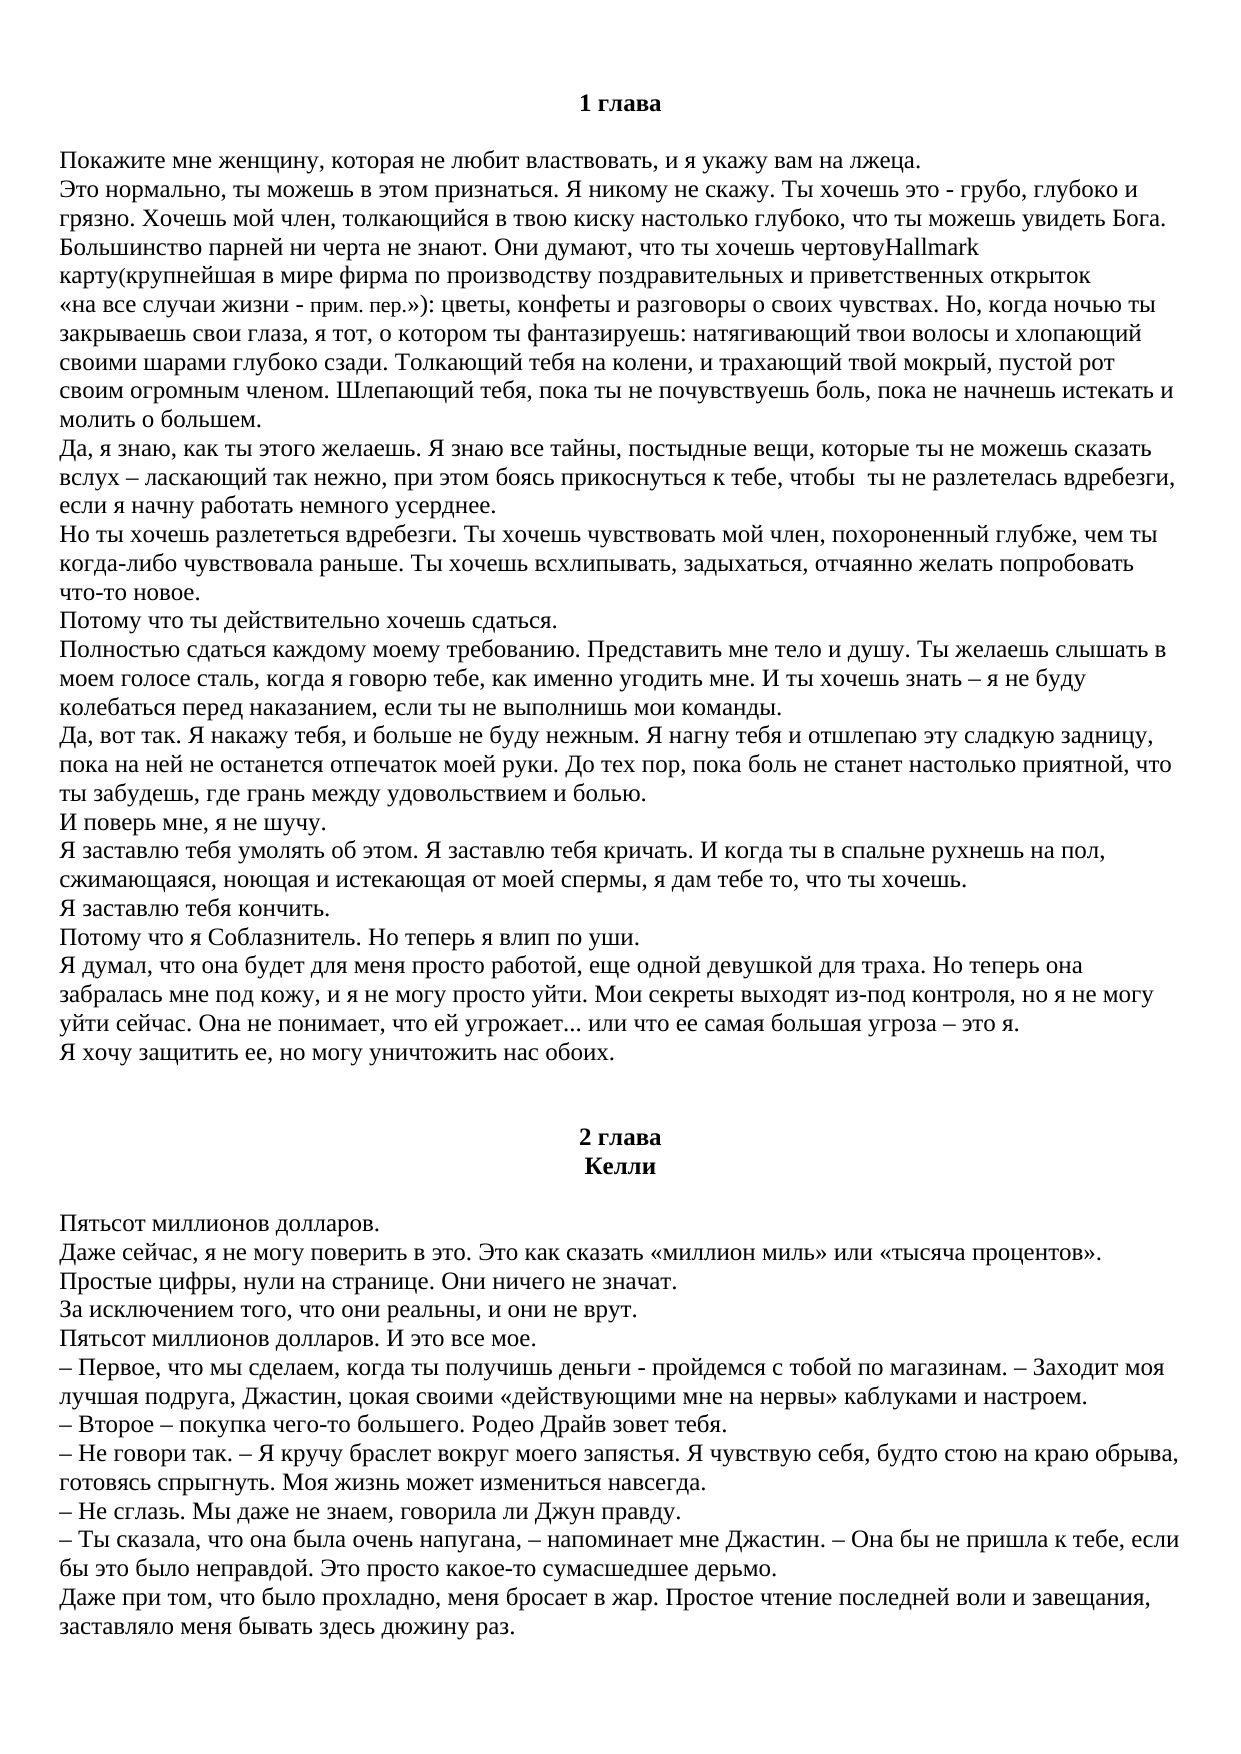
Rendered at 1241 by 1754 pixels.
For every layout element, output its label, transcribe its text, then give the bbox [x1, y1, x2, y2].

text – Не говори так. – Я кручу браслет вокруг моего запястья. Я чувствую себя, будто стою на краю обрыва, готовясь спрыгнуть. Моя жизнь может измениться навсегда. [59, 1438, 1181, 1496]
text 1 глава [59, 88, 1181, 117]
text Да, я знаю, как ты этого желаешь. Я знаю все тайны, постыдные вещи, которые ты не можешь сказать вслух – ласкающий так нежно, при этом боясь прикоснуться к тебе, чтобы ты не разлетелась вдребезги, если я начну работать немного усерднее. Но ты хочешь разлететься вдребезги. Ты хочешь чувствовать мой член, похороненный глубже, чем ты когда-либо чувствовала раньше. Ты хочешь всхлипывать, задыхаться, отчаянно желать попробовать что-то новое. Потому что ты действительно хочешь сдаться. [59, 433, 1181, 634]
text – Второе – покупка чего-то большего. Родео Драйв зовет тебя. [59, 1409, 1181, 1438]
text 2 глава [59, 1122, 1181, 1151]
text Полностью сдаться каждому моему требованию. Представить мне тело и душу. Ты желаешь слышать в моем голосе сталь, когда я говорю тебе, как именно угодить мне. И ты хочешь знать – я не буду колебаться перед наказанием, если ты не выполнишь мои команды. Да, вот так. Я накажу тебя, и больше не буду нежным. Я нагну тебя и отшлепаю эту сладкую задницу, пока на ней не останется отпечаток моей руки. До тех пор, пока боль не станет настолько приятной, что ты забудешь, где грань между удовольствием и болью. [59, 634, 1181, 807]
text Покажите мне женщину, которая не любит властвовать, и я укажу вам на лжеца. Это нормально, ты можешь в этом признаться. Я никому не скажу. Ты хочешь это - грубо, глубоко и грязно. Хочешь мой член, толкающийся в твою киску настолько глубоко, что ты можешь увидеть Бога. Большинство парней ни черта не знают. Они думают, что ты хочешь чертовуHallmark карту(крупнейшая в мире фирма по производству поздравительных и приветственных открыток «на все случаи жизни - прим. пер.»): цветы, конфеты и разговоры о своих чувствах. Но, когда ночью ты закрываешь свои глаза, я тот, о котором ты фантазируешь: натягивающий твои волосы и хлопающий своими шарами глубоко сзади. Толкающий тебя на колени, и трахающий твой мокрый, пустой рот своим огромным членом. Шлепающий тебя, пока ты не почувствуешь боль, пока не начнешь истекать и молить о большем. [59, 145, 1181, 433]
text Пятьсот миллионов долларов. Даже сейчас, я не могу поверить в это. Это как сказать «миллион миль» или «тысяча процентов». Простые цифры, нули на странице. Они ничего не значат. За исключением того, что они реальны, и они не врут. Пятьсот миллионов долларов. И это все мое. – Первое, что мы сделаем, когда ты получишь деньги - пройдемся с тобой по магазинам. – Заходит моя лучшая подруга, Джастин, цокая своими «действующими мне на нервы» каблуками и настроем. [59, 1208, 1181, 1409]
text – Не сглазь. Мы даже не знаем, говорила ли Джун правду. – Ты сказала, что она была очень напугана, – напоминает мне Джастин. – Она бы не пришла к тебе, если бы это было неправдой. Это просто какое-то сумасшедшее дерьмо. Даже при том, что было прохладно, меня бросает в жар. Простое чтение последней воли и завещания, заставляло меня бывать здесь дюжину раз. [59, 1496, 1181, 1639]
text Я думал, что она будет для меня просто работой, еще одной девушкой для траха. Но теперь она забралась мне под кожу, и я не могу просто уйти. Мои секреты выходят из-под контроля, но я не могу уйти сейчас. Она не понимает, что ей угрожает... или что ее самая большая угроза – это я. Я хочу защитить ее, но могу уничтожить нас обоих. [59, 950, 1181, 1093]
text Келли [59, 1151, 1181, 1179]
text И поверь мне, я не шучу. Я заставлю тебя умолять об этом. Я заставлю тебя кричать. И когда ты в спальне рухнешь на пол, сжимающаяся, ноющая и истекающая от моей спермы, я дам тебе то, что ты хочешь. Я заставлю тебя кончить. Потому что я Соблазнитель. Но теперь я влип по уши. [59, 807, 1181, 950]
